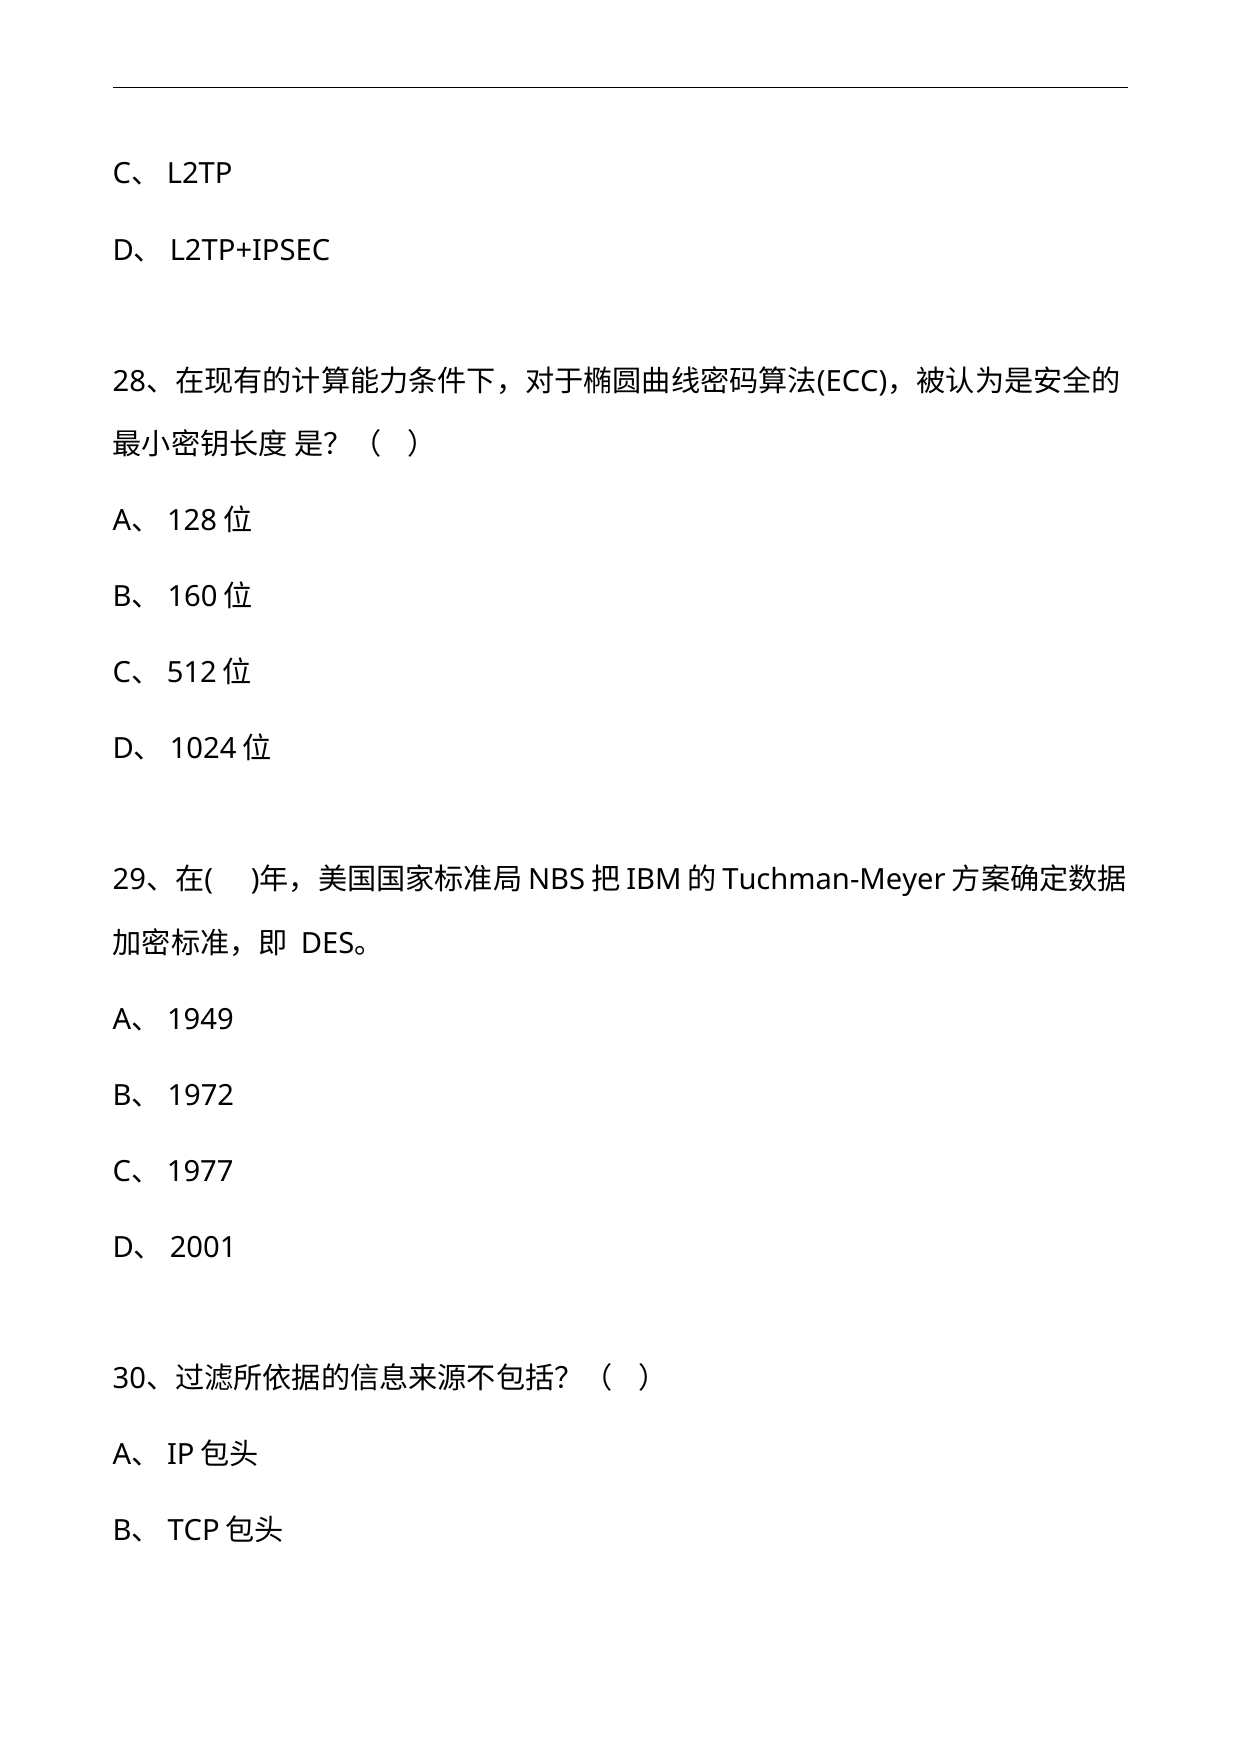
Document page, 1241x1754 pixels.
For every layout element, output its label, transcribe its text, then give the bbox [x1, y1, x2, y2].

text B、 160位 [112, 573, 1128, 615]
text 28、在现有的计算能力条件下，对于椭圆曲线密码算法(ECC)，被认为是安全的最小密钥长度 是？（ ） [112, 357, 1128, 463]
text D、 1024位 [112, 725, 1128, 767]
text B、 TCP包头 [112, 1507, 1128, 1549]
text 30、过滤所依据的信息来源不包括？（ ） [112, 1355, 1128, 1397]
text A、 IP包头 [112, 1431, 1128, 1473]
text B、 1972 [112, 1072, 1128, 1114]
text D、 2001 [112, 1224, 1128, 1266]
text C、 512位 [112, 649, 1128, 691]
text C、 1977 [112, 1148, 1128, 1190]
text A、 1949 [112, 996, 1128, 1038]
text A、 128位 [112, 497, 1128, 539]
text C、 L2TP [112, 150, 1128, 192]
text D、 L2TP+IPSEC [112, 226, 1128, 268]
text 29、在( )年，美国国家标准局NBS把IBM的Tuchman-Meyer方案确定数据加密标准，即 DES。 [112, 856, 1128, 962]
